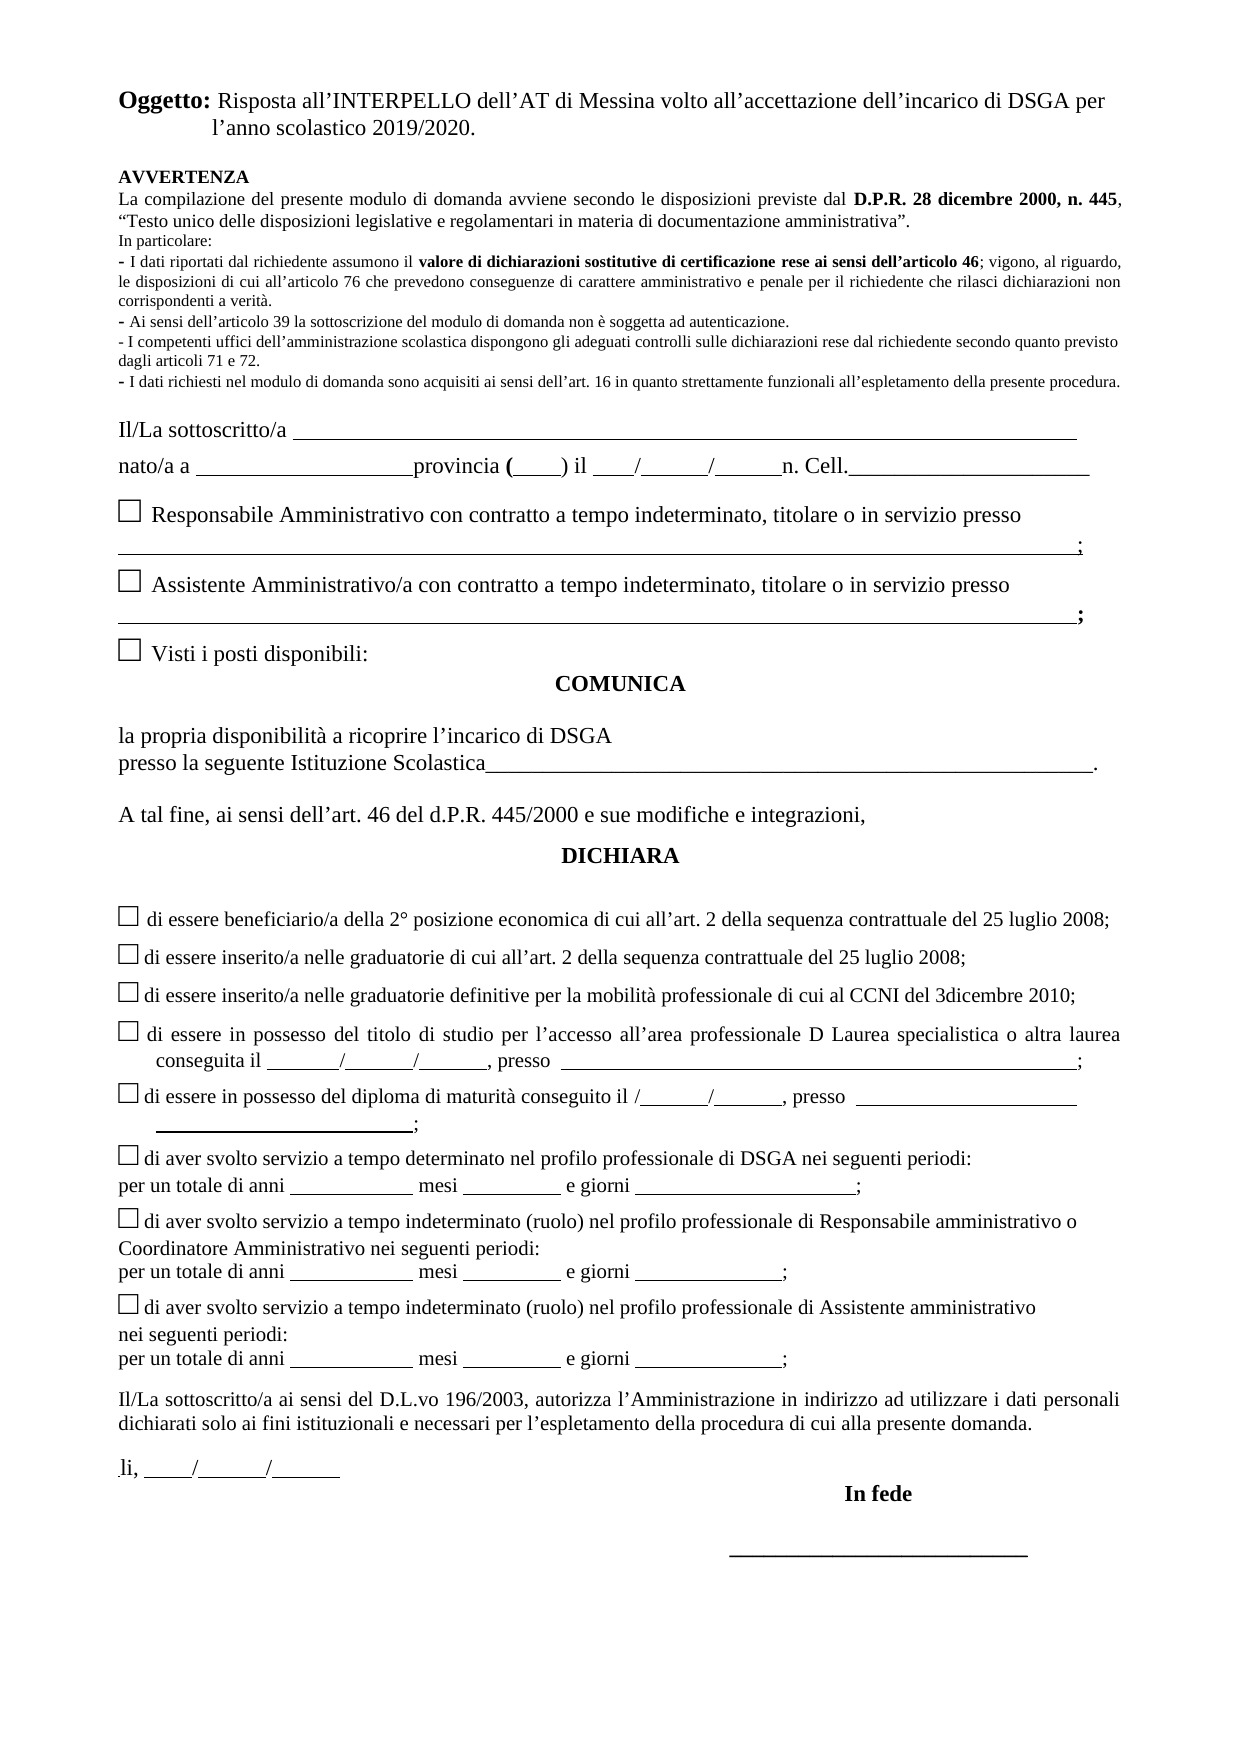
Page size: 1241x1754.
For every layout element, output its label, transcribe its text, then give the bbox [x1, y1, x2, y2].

text presso la seguente Istituzione Scolastica_____________________________________________________. [118, 749, 1122, 775]
text □ di aver svolto servizio a tempo determinato nel profilo professionale di DSGA nei seguenti periodi: [118, 1135, 1122, 1173]
text per un totale di anni mesi e giorni ; [118, 1346, 1122, 1370]
text Il/La sottoscritto/a [118, 416, 1122, 442]
text A tal fine, ai sensi dell’art. 46 del d.P.R. 445/2000 e sue modifiche e integrazioni, [118, 801, 1122, 828]
text □ di essere inserito/a nelle graduatorie di cui all’art. 2 della sequenza contrattuale del 25 luglio 2008; [118, 933, 1122, 972]
text □ Visti i posti disponibili: [118, 627, 1122, 670]
text Oggetto: Risposta all’INTERPELLO dell’AT di Messina volto all’accettazione dell’incarico di DSGA per l’anno scolastico 2019/2020. [118, 85, 1122, 140]
text - I dati richiesti nel modulo di domanda sono acquisiti ai sensi dell’art. 16 in quanto strettamente funzionali all’espletamento della presente procedura. [118, 370, 1122, 392]
text li, / / [118, 1454, 1122, 1480]
text AVVERTENZA [118, 166, 1122, 188]
text □ di essere inserito/a nelle graduatorie definitive per la mobilità professionale di cui al CCNI del 3dicembre 2010; [118, 972, 1122, 1010]
text nei seguenti periodi: [118, 1322, 1122, 1346]
text Il/La sottoscritto/a ai sensi del D.L.vo 196/2003, autorizza l’Amministrazione in indirizzo ad utilizzare i dati personali dichiarati solo ai fini istituzionali e necessari per l’espletamento della procedura di cui alla presente domanda. [118, 1387, 1122, 1435]
text □ Responsabile Amministrativo con contratto a tempo indeterminato, titolare o in servizio presso [118, 488, 1122, 531]
text In fede [634, 1480, 1122, 1507]
text - Ai sensi dell’articolo 39 la sottoscrizione del modulo di domanda non è soggetta ad autenticazione. [118, 310, 1122, 332]
text □ di essere in possesso del diploma di maturità conseguito il / / , presso ; [118, 1072, 1122, 1135]
text □ di essere beneficiario/a della 2° posizione economica di cui all’art. 2 della sequenza contrattuale del 25 luglio 2008; [118, 895, 1122, 933]
text - I competenti uffici dell’amministrazione scolastica dispongono gli adeguati controlli sulle dichiarazioni rese dal richiedente secondo quanto previsto [118, 332, 1122, 351]
text __________________________ [634, 1533, 1122, 1559]
text - I dati riportati dal richiedente assumono il valore di dichiarazioni sostitutive di certificazione rese ai sensi dell’articolo 46; vigono, al riguardo, le disposizioni di cui all’articolo 76 che prevedono conseguenze di carattere amministrativo e penale per il richiedente che rilasci dichiarazioni non corrispondenti a verità. [118, 250, 1122, 310]
text □ di aver svolto servizio a tempo indeterminato (ruolo) nel profilo professionale di Responsabile amministrativo o Coordinatore Amministrativo nei seguenti periodi: [118, 1197, 1122, 1259]
text dagli articoli 71 e 72. [118, 351, 1122, 370]
text □ di aver svolto servizio a tempo indeterminato (ruolo) nel profilo professionale di Assistente amministrativo [118, 1283, 1122, 1322]
text per un totale di anni mesi e giorni ; [118, 1259, 1122, 1283]
text In particolare: [118, 231, 1122, 250]
text □ di essere in possesso del titolo di studio per l’accesso all’area professionale D Laurea specialistica o altra laurea conseguita il / / , presso ; [118, 1010, 1122, 1072]
text ; [118, 600, 1122, 627]
text La compilazione del presente modulo di domanda avviene secondo le disposizioni previste dal D.P.R. 28 dicembre 2000, n. 445, “Testo unico delle disposizioni legislative e regolamentari in materia di documentazione amministrativa”. [118, 188, 1122, 231]
text DICHIARA [118, 842, 1122, 868]
text nato/a a provincia ( ) il / / n. Cell._____________________ [118, 452, 1122, 478]
text la propria disponibilità a ricoprire l’incarico di DSGA [118, 722, 1122, 749]
text per un totale di anni mesi e giorni ; [118, 1173, 1122, 1197]
text COMUNICA [118, 670, 1122, 696]
text □ Assistente Amministrativo/a con contratto a tempo indeterminato, titolare o in servizio presso [118, 557, 1122, 600]
text ; [118, 531, 1122, 557]
